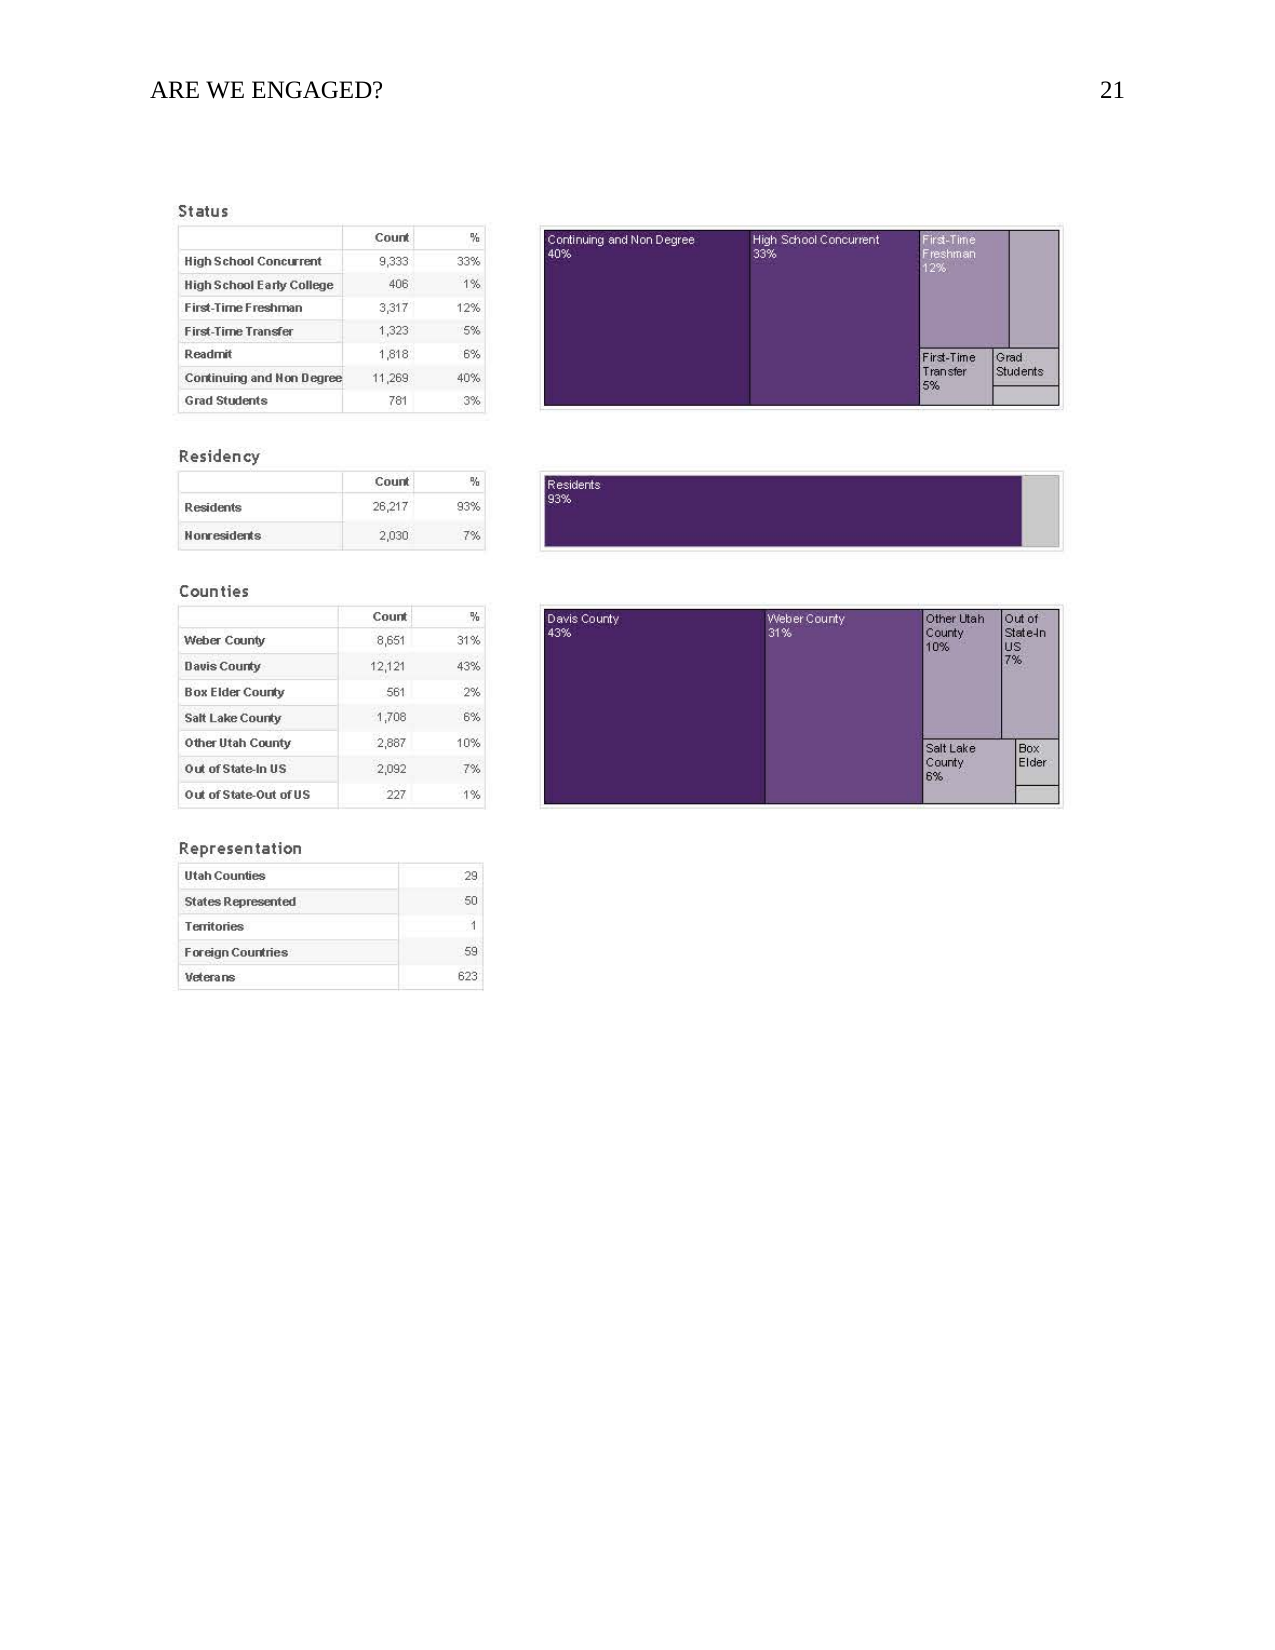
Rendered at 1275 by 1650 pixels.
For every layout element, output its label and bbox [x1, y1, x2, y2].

picture [150, 181, 1125, 1007]
